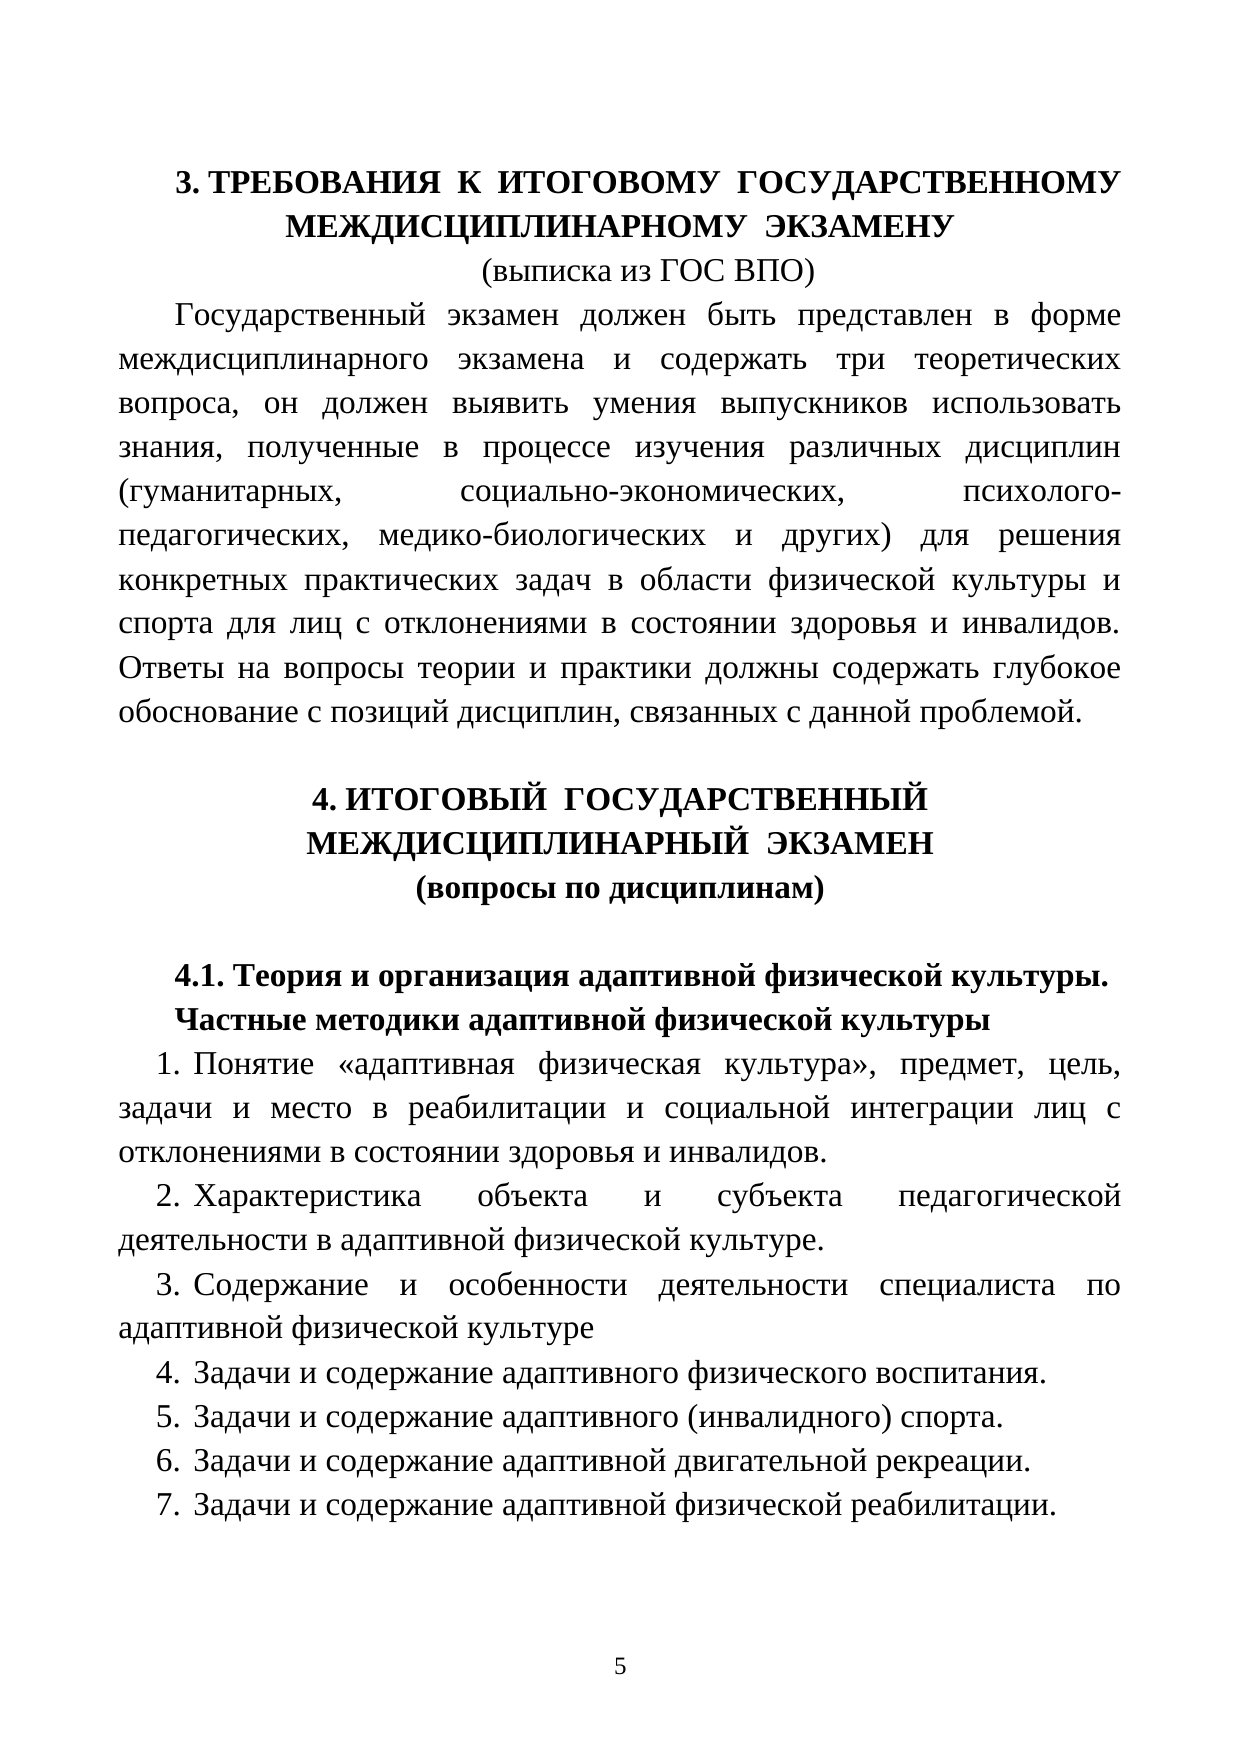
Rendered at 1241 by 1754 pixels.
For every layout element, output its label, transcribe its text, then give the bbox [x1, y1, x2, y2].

list Задачи и содержание адаптивной физической реабилитации. [118, 1484, 1122, 1522]
text (выписка из ГОС ВПО) [118, 250, 1122, 289]
text Частные методики адаптивной физической культуры [118, 999, 1122, 1038]
text 3. Требования к итоговому государственному междисциплинарному экзамену [118, 162, 1122, 244]
list Задачи и содержание адаптивного (инвалидного) спорта. [118, 1396, 1122, 1434]
text междисциплинарный экзамен [118, 823, 1122, 861]
list Задачи и содержание адаптивного физического воспитания. [118, 1352, 1122, 1390]
list Понятие «адаптивная физическая культура», предмет, цель, задачи и место в реабилитации и социальной интеграции лиц с отклонениями в состоянии здоровья и инвалидов. [118, 1043, 1122, 1170]
text (вопросы по дисциплинам) [118, 867, 1122, 906]
list Содержание и особенности деятельности специалиста по адаптивной физической культуре [118, 1264, 1122, 1346]
text 4.1. Теория и организация адаптивной физической культуры. [118, 955, 1122, 994]
text 4. Итоговый государственный [118, 779, 1122, 817]
list Характеристика объекта и субъекта педагогической деятельности в адаптивной физической культуре. [118, 1176, 1122, 1258]
list Задачи и содержание адаптивной двигательной рекреации. [118, 1440, 1122, 1478]
text Государственный экзамен должен быть представлен в форме междисциплинарного экзамена и содержать три теоретических вопроса, он должен выявить умения выпускников использовать знания, полученные в процессе изучения различных дисциплин (гуманитарных, социально-экономических, психолого-педагогических, медико-биологических и других) для решения конкретных практических задач в области физической культуры и спорта для лиц с отклонениями в состоянии здоровья и инвалидов. Ответы на вопросы теории и практики должны содержать глубокое обоснование с позиций дисциплин, связанных с данной проблемой. [118, 294, 1122, 729]
